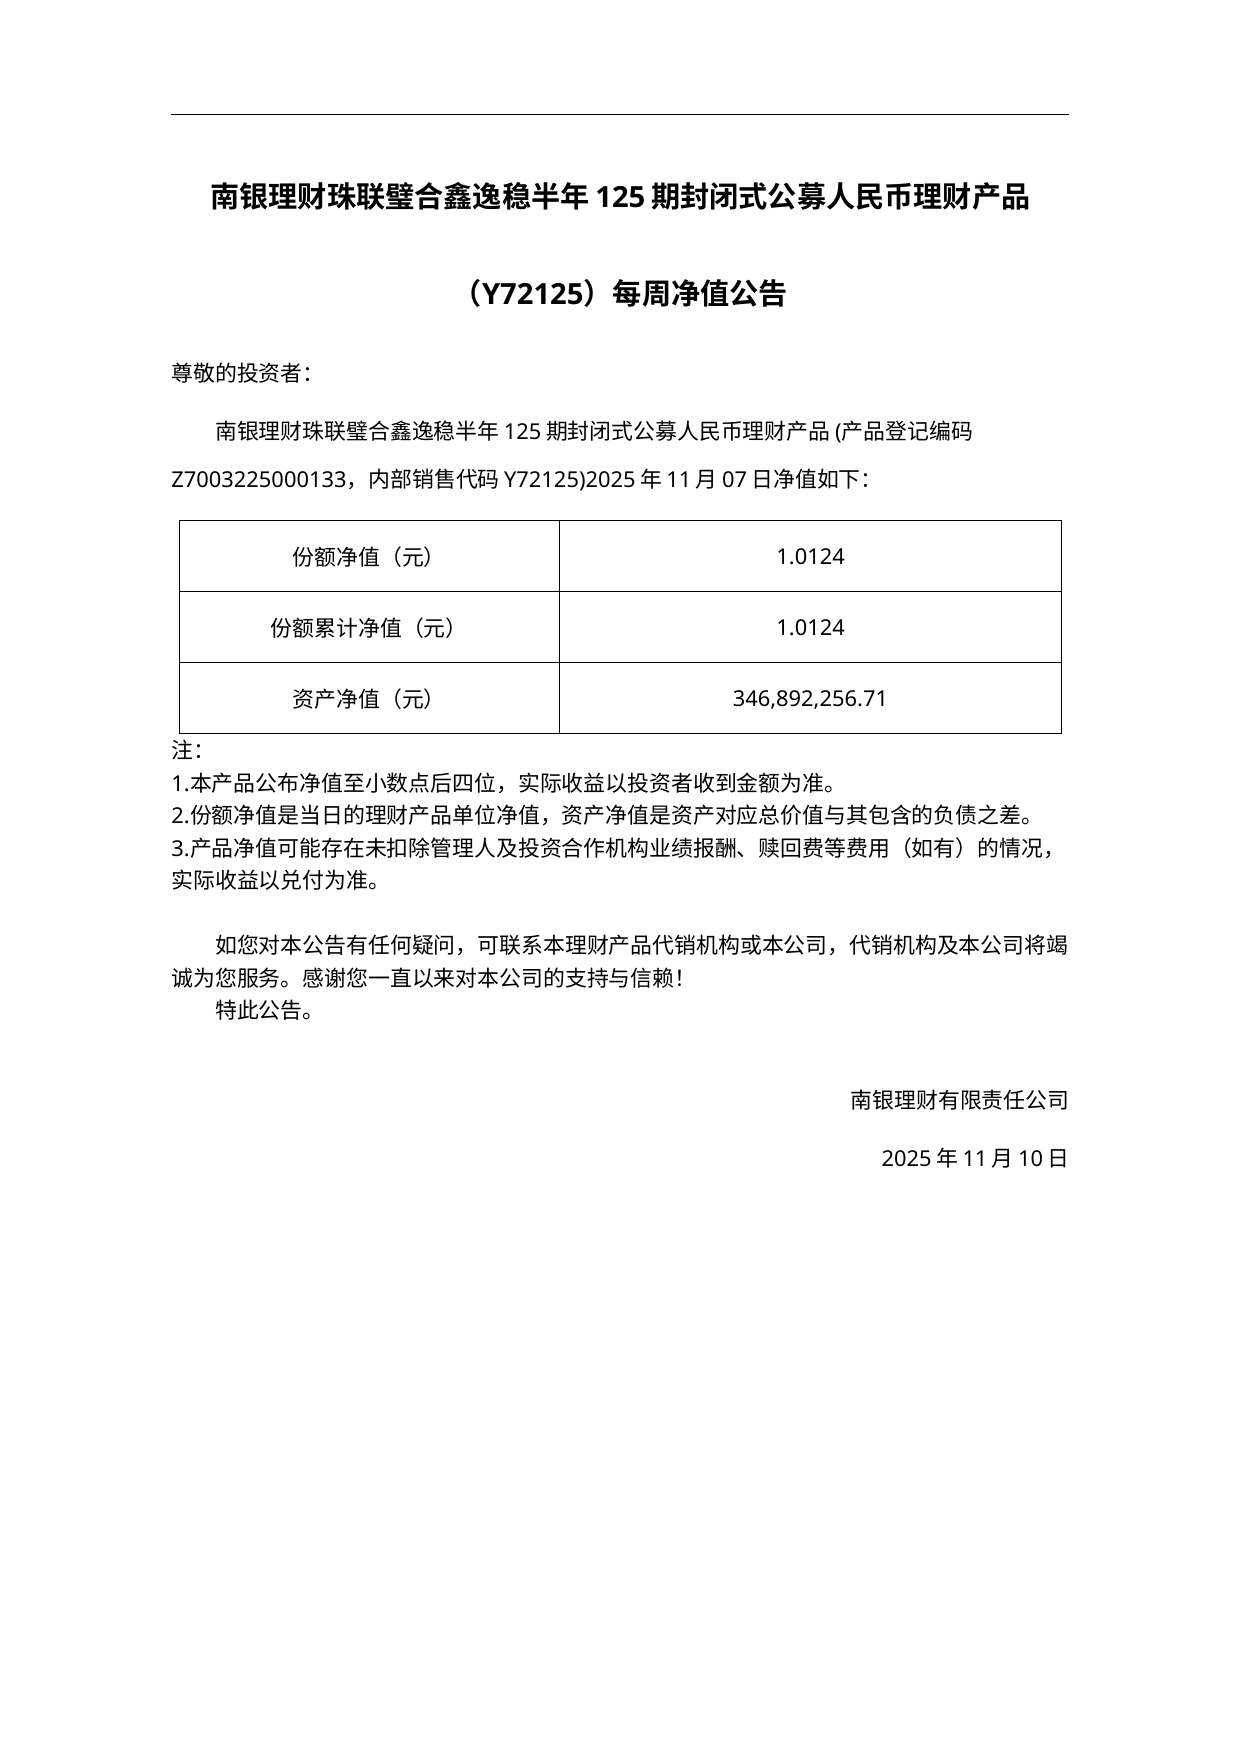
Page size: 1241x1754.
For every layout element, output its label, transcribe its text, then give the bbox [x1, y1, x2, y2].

text 注： [171, 733, 1069, 765]
table_cell 份额累计净值（元） [180, 592, 559, 662]
table_header 份额净值（元） [180, 521, 559, 591]
text 3.产品净值可能存在未扣除管理人及投资合作机构业绩报酬、赎回费等费用（如有）的情况，实际收益以兑付为准。 [171, 830, 1069, 895]
text 2025年11月10日 [171, 1140, 1069, 1173]
text 南银理财有限责任公司 [171, 1082, 1069, 1115]
text 如您对本公告有任何疑问，可联系本理财产品代销机构或本公司，代销机构及本公司将竭诚为您服务。感谢您一直以来对本公司的支持与信赖！ [171, 928, 1069, 993]
text 南银理财珠联璧合鑫逸稳半年125期封闭式公募人民币理财产品（Y72125）每周净值公告 [171, 162, 1069, 324]
text 2.份额净值是当日的理财产品单位净值，资产净值是资产对应总价值与其包含的负债之差。 [171, 798, 1069, 830]
text 1.本产品公布净值至小数点后四位，实际收益以投资者收到金额为准。 [171, 765, 1069, 798]
table_cell 资产净值（元） [180, 663, 559, 733]
text 尊敬的投资者： [171, 355, 1069, 388]
table_cell 346,892,256.71 [560, 663, 1061, 733]
table_header 1.0124 [560, 521, 1061, 591]
text 南银理财珠联璧合鑫逸稳半年125期封闭式公募人民币理财产品 (产品登记编码Z7003225000133，内部销售代码Y72125)2025年11月07日净值如下： [171, 413, 1069, 494]
table_cell 1.0124 [560, 592, 1061, 662]
text 特此公告。 [171, 993, 1069, 1025]
